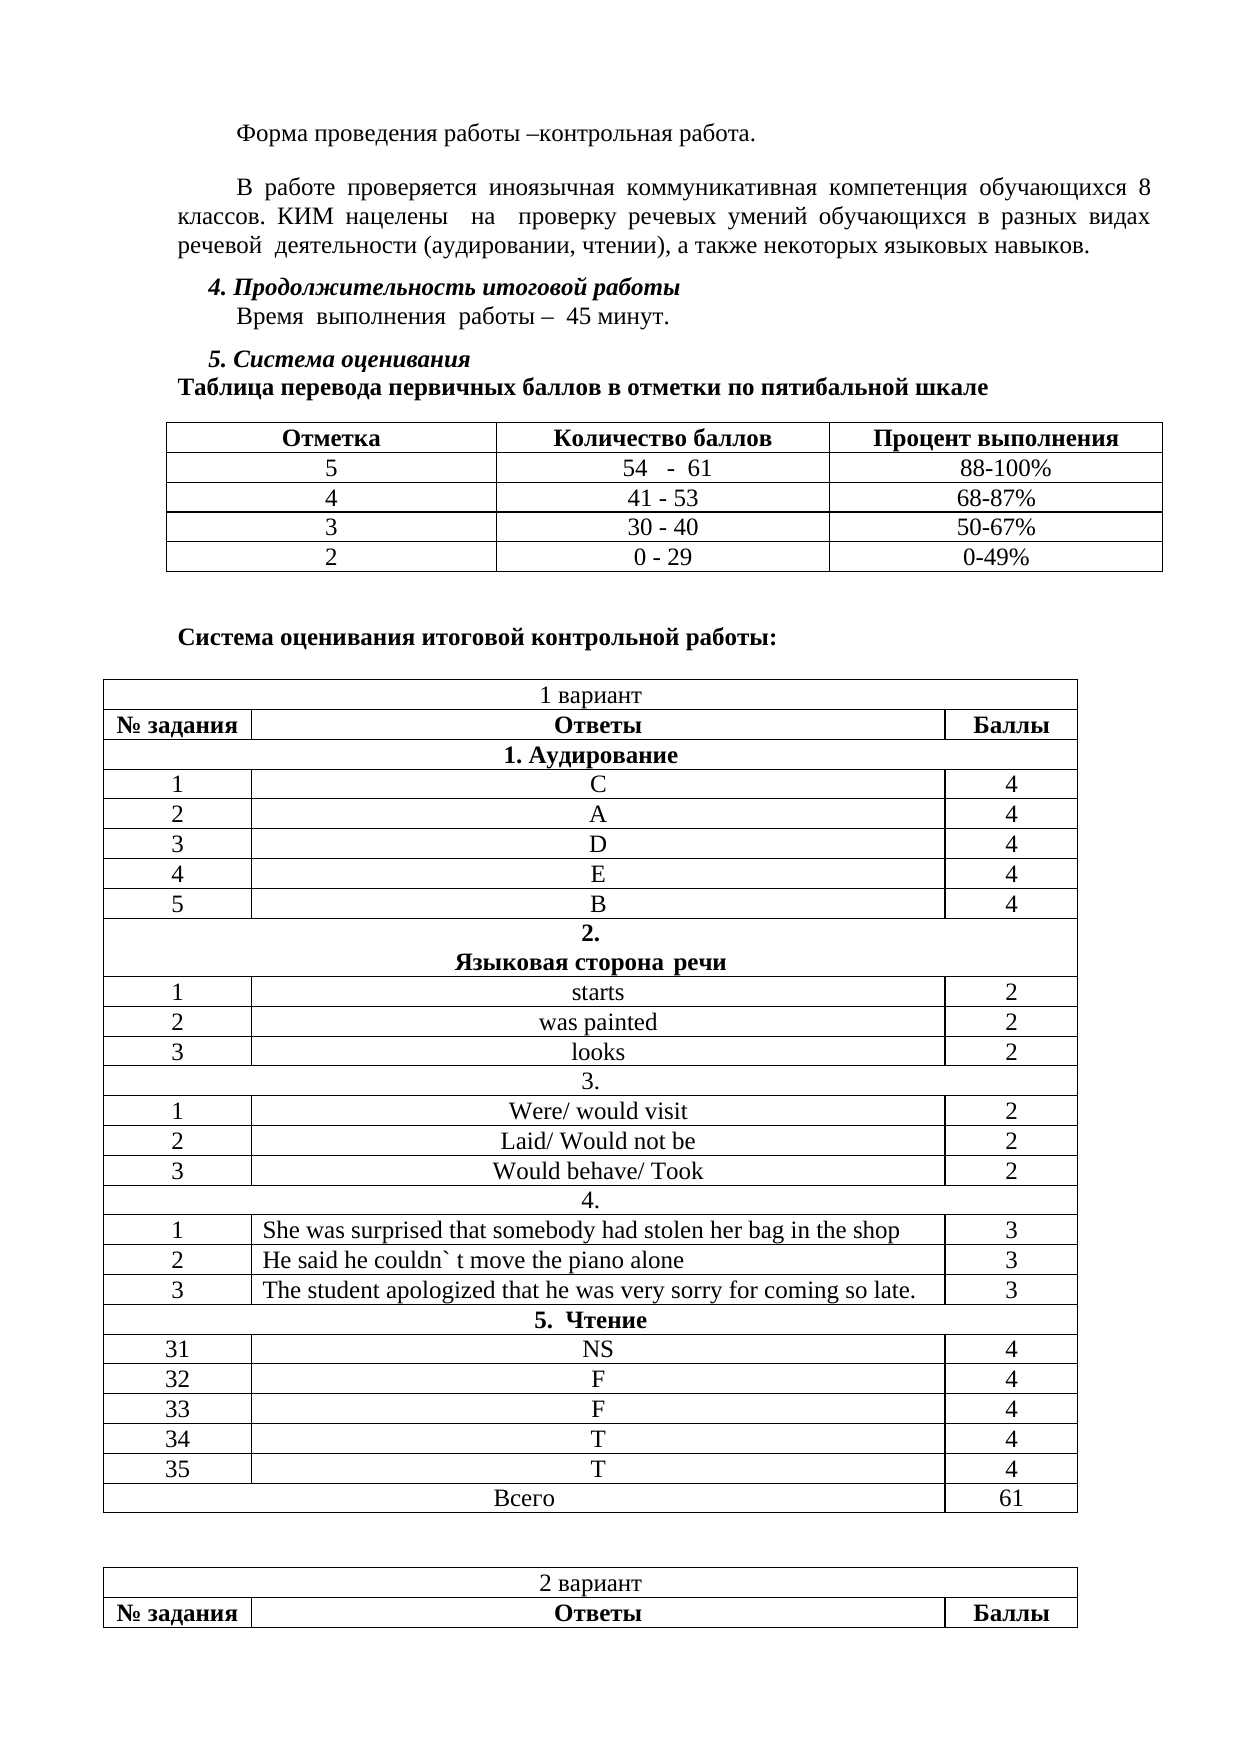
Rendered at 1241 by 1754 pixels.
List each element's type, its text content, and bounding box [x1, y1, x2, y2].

table_cell 4 [946, 799, 1077, 828]
table_cell 41 - 53 [497, 483, 829, 511]
table_cell 50-67% [830, 513, 1162, 541]
table_cell 34 [104, 1424, 251, 1453]
table_cell 2 [946, 1096, 1077, 1125]
table_cell 4 [946, 1364, 1077, 1393]
table_cell 1 [104, 1096, 251, 1125]
table_cell Ответы [252, 1598, 944, 1627]
table_cell 1 [104, 770, 251, 798]
table_cell 30 - 40 [497, 513, 829, 541]
table_cell 2 [946, 977, 1077, 1006]
table_cell 1 [104, 977, 251, 1006]
table_cell Баллы [946, 1598, 1077, 1627]
table_cell B [252, 889, 944, 917]
table_cell 3 [946, 1215, 1077, 1244]
table_cell D [252, 829, 944, 858]
table_cell F [252, 1394, 944, 1423]
table_cell Laid/ Would not be [252, 1126, 944, 1155]
table_cell 2 [104, 1126, 251, 1155]
table_cell 1 [104, 1215, 251, 1244]
text В работе проверяется иноязычная коммуникативная компетенция обучающихся 8 классов. КИМ нацелены на проверку речевых умений обучающихся в разных видах речевой деятельности (аудировании, чтении), а также некоторых языковых навыков. [177, 172, 1152, 259]
text Таблица перевода первичных баллов в отметки по пятибальной шкале [177, 372, 1152, 401]
table_cell 2 [946, 1037, 1077, 1065]
table_header 1 вариант [104, 680, 1077, 709]
table_cell 5 [104, 889, 251, 917]
table_header Количество баллов [497, 423, 829, 452]
subtitle 4. Продолжительность итоговой работы [208, 272, 1152, 301]
table_cell Всего [104, 1484, 944, 1512]
table_cell 3 [167, 513, 496, 541]
table_cell 3 [104, 1156, 251, 1184]
table_header 2 вариант [104, 1568, 1077, 1597]
table_cell 2 [104, 1007, 251, 1036]
subtitle 5. Система оценивания [208, 344, 1152, 372]
table_header Отметка [167, 423, 496, 452]
table_cell The student apologized that he was very sorry for coming so late. [252, 1275, 944, 1304]
table_cell 2 [104, 799, 251, 828]
text Система оценивания итоговой контрольной работы: [118, 622, 1152, 650]
table_cell Were/ would visit [252, 1096, 944, 1125]
table_cell Would behave/ Took [252, 1156, 944, 1184]
table_cell 88-100% [830, 453, 1162, 482]
table_cell 61 [946, 1484, 1077, 1512]
table_cell 0 - 29 [497, 542, 829, 571]
table_cell He said he couldn` t move the piano alone [252, 1245, 944, 1274]
table_cell 4 [946, 1454, 1077, 1482]
text Время выполнения работы – 45 минут. [177, 301, 1152, 330]
table_cell 2. Языковая сторона речи [104, 919, 1077, 976]
table_cell T [252, 1454, 944, 1482]
table_cell 32 [104, 1364, 251, 1393]
table_cell starts [252, 977, 944, 1006]
table_cell 4 [167, 483, 496, 511]
table_cell A [252, 799, 944, 828]
table_cell NS [252, 1335, 944, 1363]
table_cell - 61 [497, 453, 829, 482]
table_cell 4 [946, 1394, 1077, 1423]
table_cell Баллы [946, 710, 1077, 739]
table_cell 3. [104, 1066, 1077, 1095]
text Форма проведения работы –контрольная работа. [177, 118, 1152, 147]
table_cell 4 [946, 1335, 1077, 1363]
table_cell E [252, 859, 944, 888]
table_cell 5. Чтение [104, 1305, 1077, 1333]
table_cell 5 [167, 453, 496, 482]
table_cell 4 [946, 1424, 1077, 1453]
table_cell T [252, 1424, 944, 1453]
table_cell № задания [104, 710, 251, 739]
table_cell 4 [946, 859, 1077, 888]
table_cell 2 [104, 1245, 251, 1274]
table_cell 35 [104, 1454, 251, 1482]
table_cell 3 [104, 829, 251, 858]
table_cell 3 [946, 1245, 1077, 1274]
table_cell 4. [104, 1186, 1077, 1214]
table_cell 2 [946, 1156, 1077, 1184]
table_cell 1. Aудирование [104, 740, 1077, 768]
table_cell F [252, 1364, 944, 1393]
table_cell 68-87% [830, 483, 1162, 511]
table_cell № задания [104, 1598, 251, 1627]
table_cell 33 [104, 1394, 251, 1423]
table_cell 3 [946, 1275, 1077, 1304]
table_cell 4 [946, 829, 1077, 858]
table_cell 2 [946, 1007, 1077, 1036]
table_cell 2 [946, 1126, 1077, 1155]
table_cell 31 [104, 1335, 251, 1363]
table_cell C [252, 770, 944, 798]
table_cell 3 [104, 1037, 251, 1065]
table_cell 4 [946, 770, 1077, 798]
table_cell 4 [104, 859, 251, 888]
table_cell 2 [167, 542, 496, 571]
table_header Процент выполнения [830, 423, 1162, 452]
table_cell 4 [946, 889, 1077, 917]
table_cell looks [252, 1037, 944, 1065]
table_cell Ответы [252, 710, 944, 739]
table_cell She was surprised that somebody had stolen her bag in the shop [252, 1215, 944, 1244]
table_cell 0-49% [830, 542, 1162, 571]
table_cell was painted [252, 1007, 944, 1036]
table_cell 3 [104, 1275, 251, 1304]
